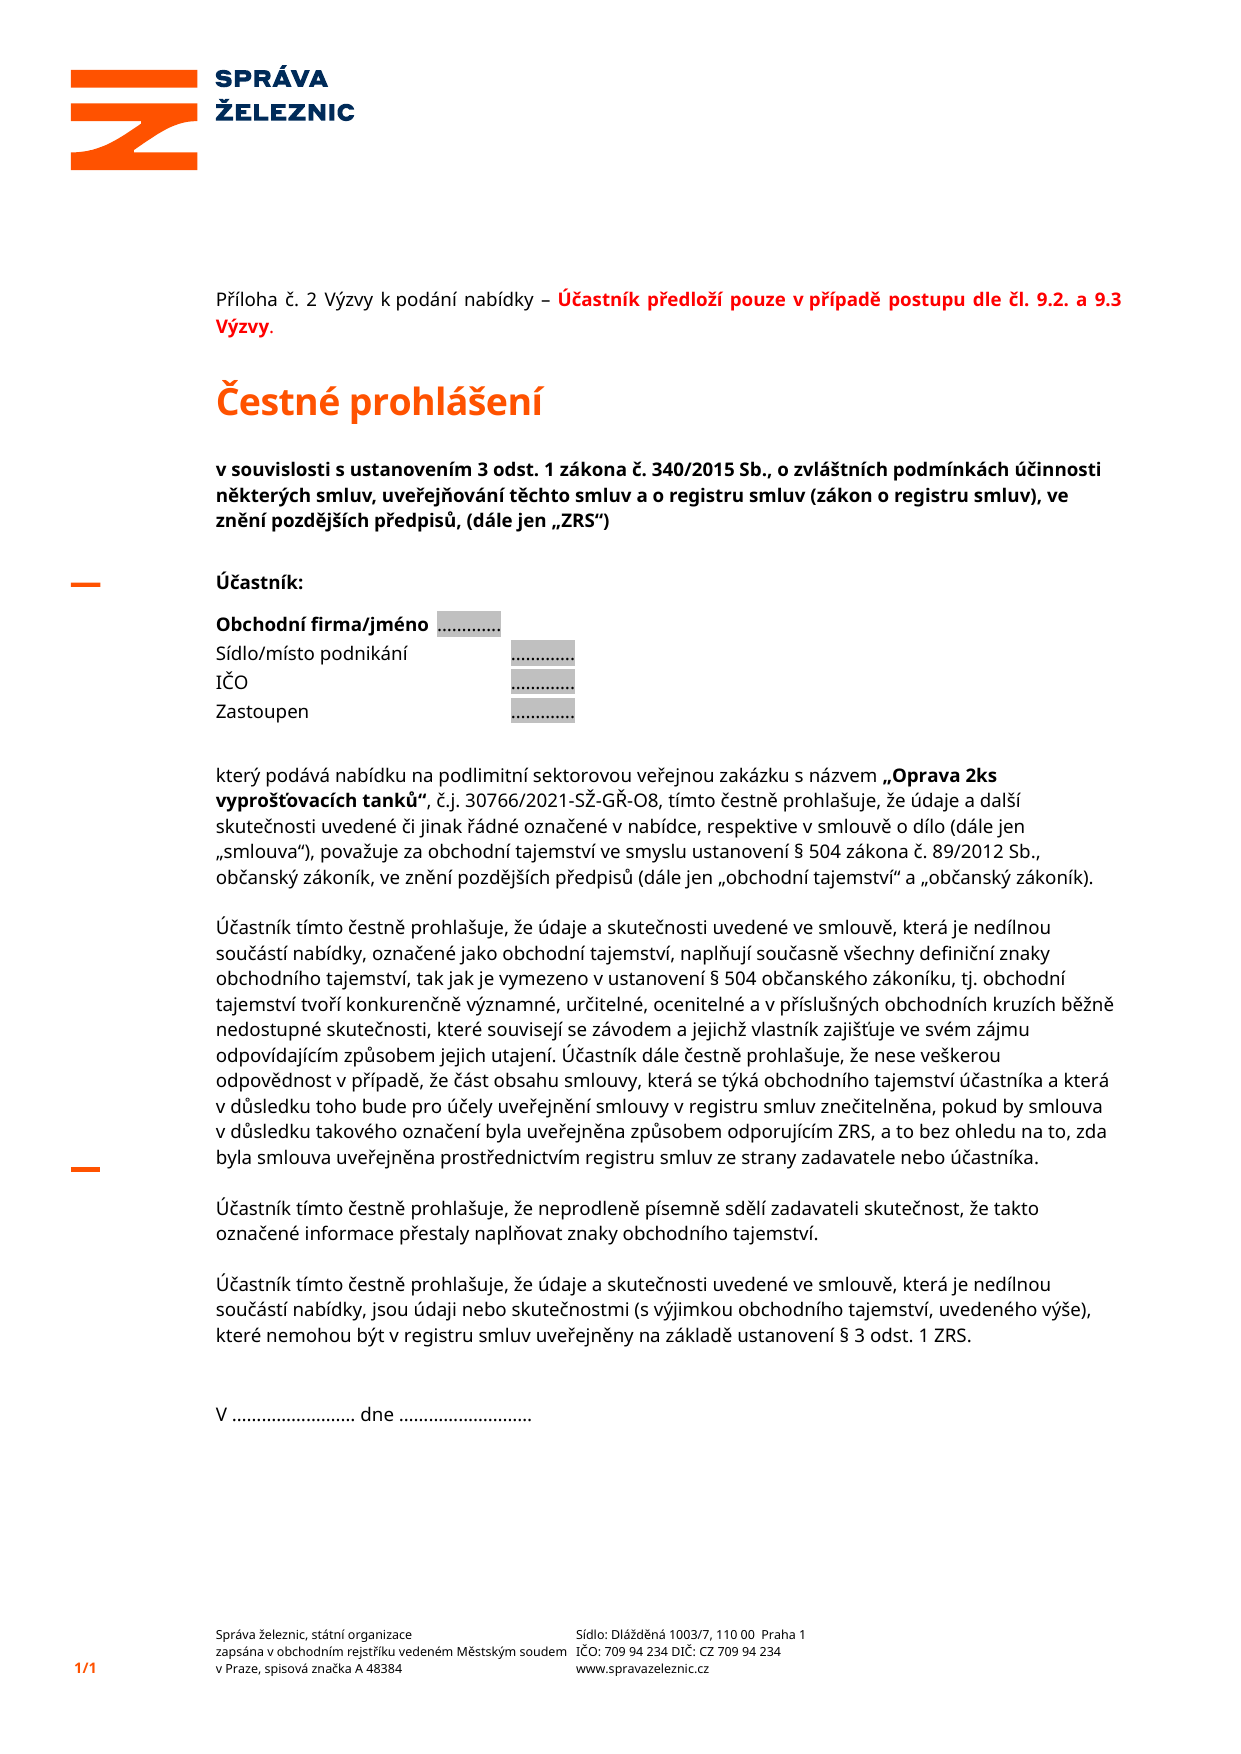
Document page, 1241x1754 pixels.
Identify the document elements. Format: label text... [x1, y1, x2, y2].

text který podává nabídku na podlimitní sektorovou veřejnou zakázku s názvem „Oprava 2ks vyprošťovacích tanků“, č.j. 30766/2021-SŽ-GŘ-O8, tímto čestně prohlašuje, že údaje a další skutečnosti uvedené či jinak řádné označené v nabídce, respektive v smlouvě o dílo (dále jen „smlouva“), považuje za obchodní tajemství ve smyslu ustanovení § 504 zákona č. 89/2012 Sb., občanský zákoník, ve znění pozdějších předpisů (dále jen „obchodní tajemství“ a „občanský zákoník). [216, 762, 1122, 889]
text Obchodní firma/jméno …………. [216, 608, 1122, 637]
text Příloha č. 2 Výzvy k podání nabídky – Účastník předloží pouze v případě postupu dle čl. 9.2. a 9.3 Výzvy. [216, 286, 1122, 339]
subtitle Čestné prohlášení [216, 375, 1122, 426]
text Sídlo/místo podnikání …………. [216, 637, 1122, 666]
text Účastník tímto čestně prohlašuje, že neprodleně písemně sdělí zadavateli skutečnost, že takto označené informace přestaly naplňovat znaky obchodního tajemství. [216, 1195, 1122, 1246]
text Účastník: [216, 565, 1122, 596]
text V ………………….… dne ……………………… [216, 1398, 1121, 1427]
text Zastoupen …………. [216, 695, 1122, 724]
text v souvislosti s ustanovením 3 odst. 1 zákona č. 340/2015 Sb., o zvláštních podmínkách účinnosti některých smluv, uveřejňování těchto smluv a o registru smluv (zákon o registru smluv), ve znění pozdějších předpisů, (dále jen „ZRS“) [216, 456, 1122, 533]
text Účastník tímto čestně prohlašuje, že údaje a skutečnosti uvedené ve smlouvě, která je nedílnou součástí nabídky, jsou údaji nebo skutečnostmi (s výjimkou obchodního tajemství, uvedeného výše), které nemohou být v registru smluv uveřejněny na základě ustanovení § 3 odst. 1 ZRS. [216, 1271, 1122, 1347]
text Účastník tímto čestně prohlašuje, že údaje a skutečnosti uvedené ve smlouvě, která je nedílnou součástí nabídky, označené jako obchodní tajemství, naplňují současně všechny definiční znaky obchodního tajemství, tak jak je vymezeno v ustanovení § 504 občanského zákoníku, tj. obchodní tajemství tvoří konkurenčně významné, určitelné, ocenitelné a v příslušných obchodních kruzích běžně nedostupné skutečnosti, které souvisejí se závodem a jejichž vlastník zajišťuje ve svém zájmu odpovídajícím způsobem jejich utajení. Účastník dále čestně prohlašuje, že nese veškerou odpovědnost v případě, že část obsahu smlouvy, která se týká obchodního tajemství účastníka a která v důsledku toho bude pro účely uveřejnění smlouvy v registru smluv znečitelněna, pokud by smlouva v důsledku takového označení byla uveřejněna způsobem odporujícím ZRS, a to bez ohledu na to, zda byla smlouva uveřejněna prostřednictvím registru smluv ze strany zadavatele nebo účastníka. [216, 914, 1122, 1170]
text IČO …………. [216, 666, 1122, 695]
